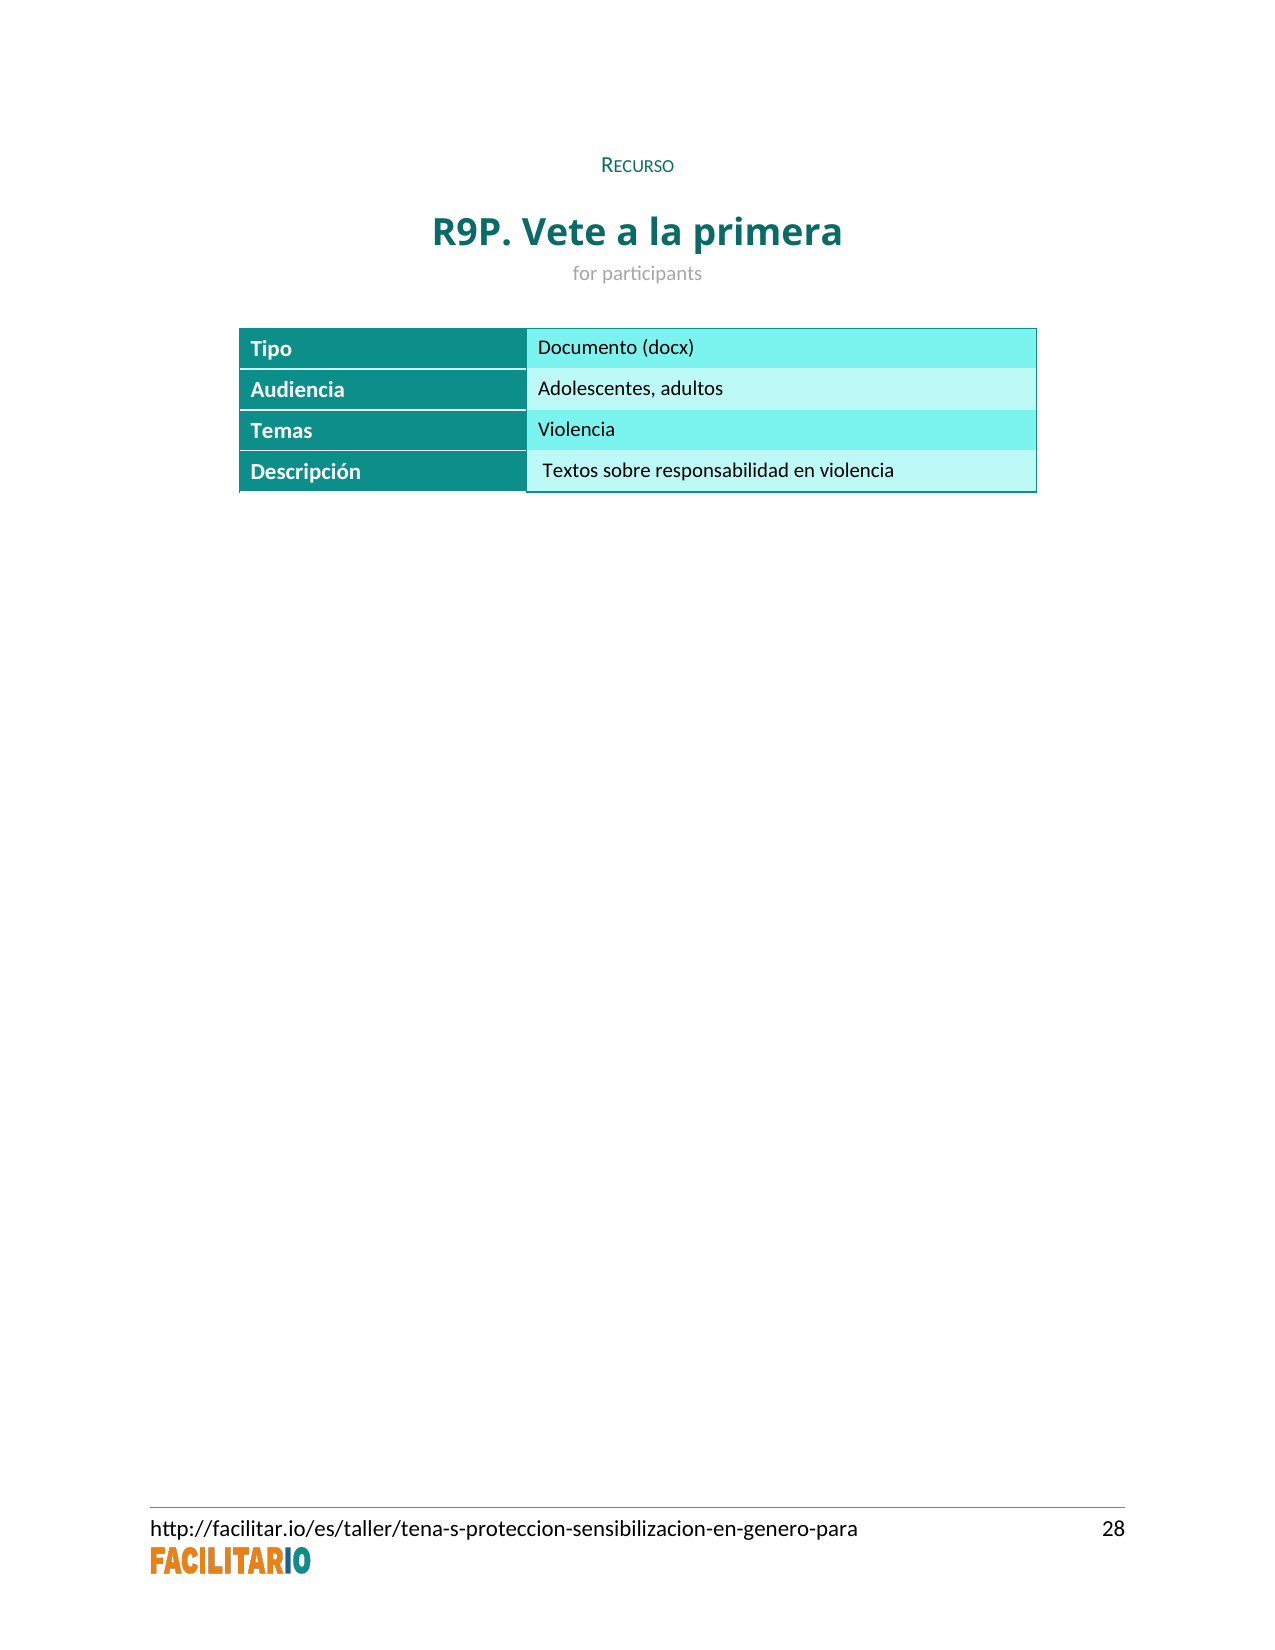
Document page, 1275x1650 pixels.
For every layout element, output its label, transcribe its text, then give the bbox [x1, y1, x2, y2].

table_cell Audiencia [240, 370, 526, 409]
text for participants [150, 260, 1125, 286]
table_cell Textos sobre responsabilidad en violencia [527, 450, 1036, 491]
table_cell Violencia [527, 410, 1036, 450]
picture [145, 1544, 315, 1576]
text Recurso [150, 150, 1125, 178]
table_cell Descripción [240, 451, 526, 491]
table_header Documento (docx) [527, 329, 1036, 368]
table_header Tipo [240, 329, 526, 368]
subtitle R9P. Vete a la primera [150, 205, 1125, 256]
table_cell Temas [240, 411, 526, 450]
table_cell Adolescentes, adultos [527, 369, 1036, 409]
